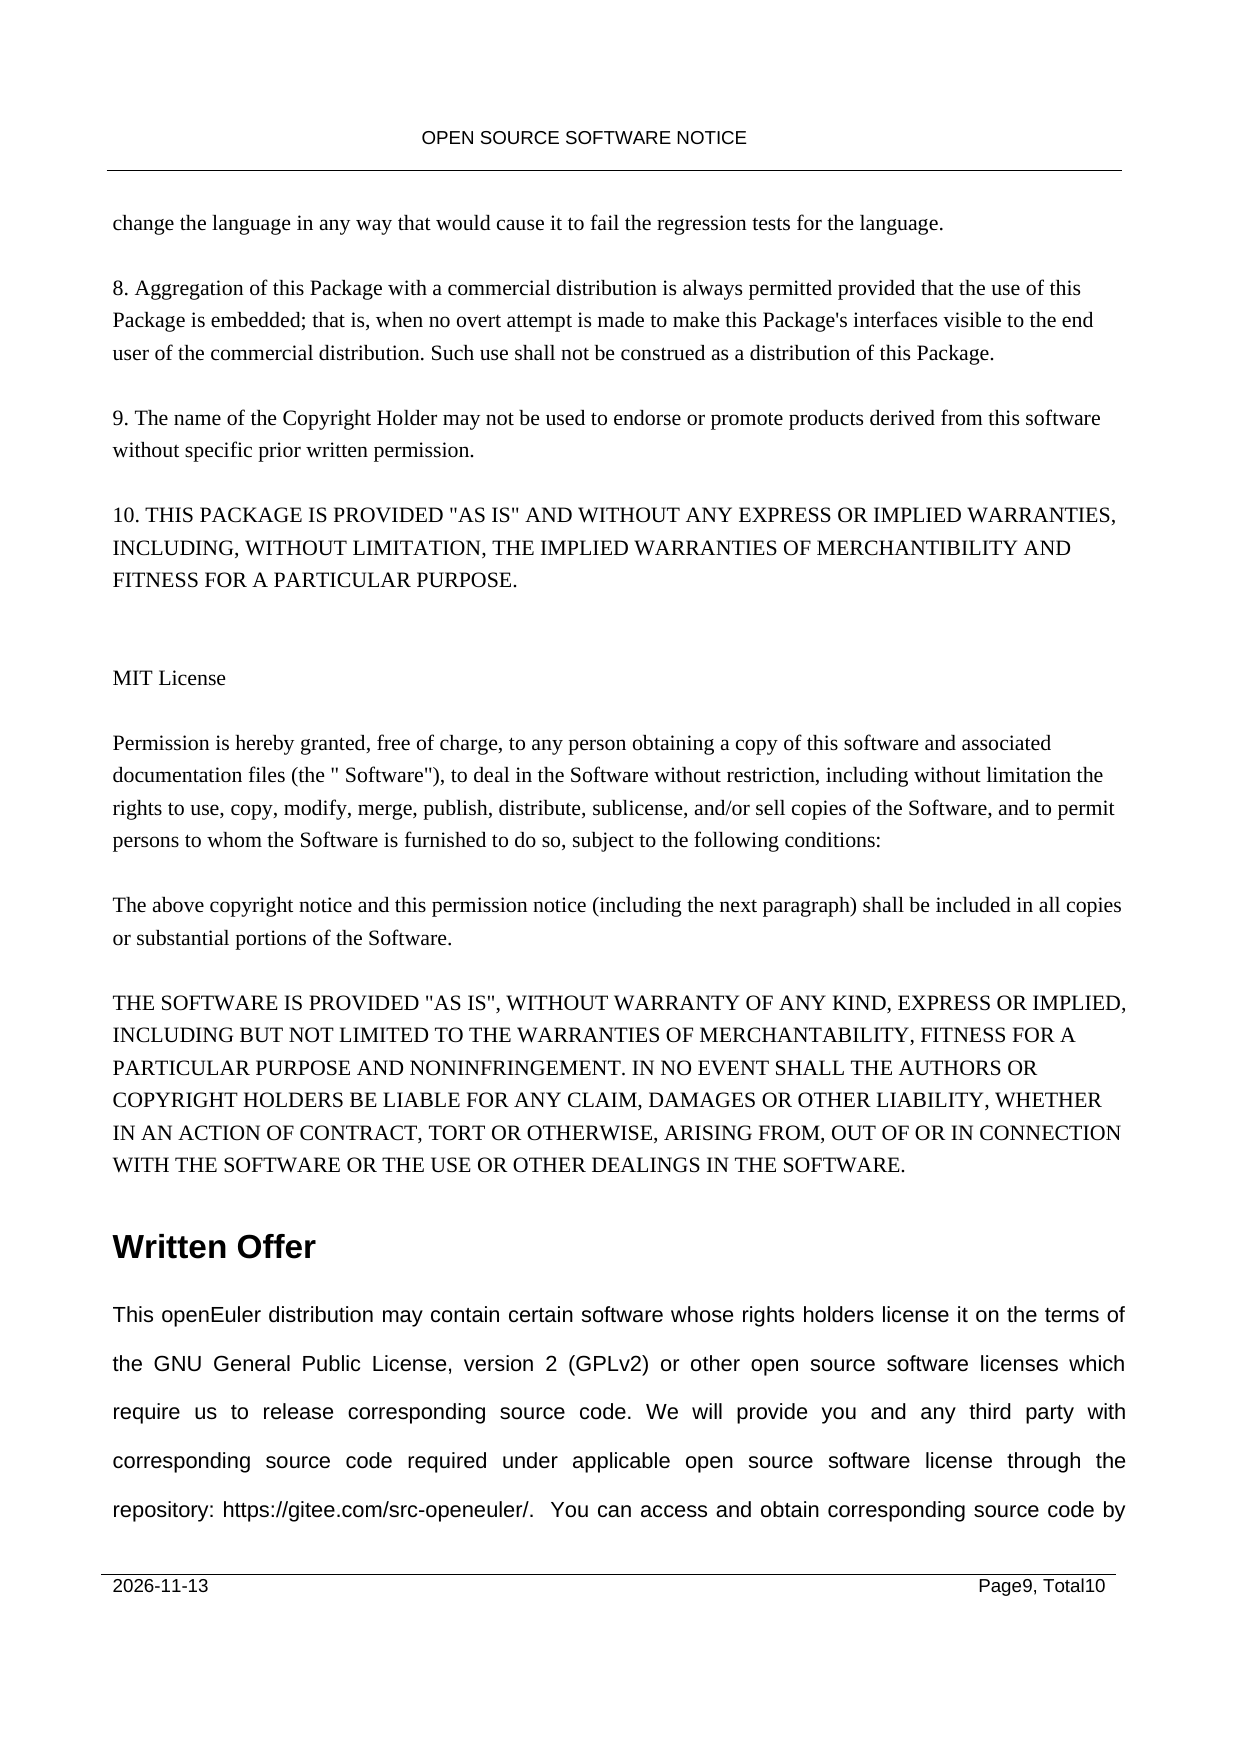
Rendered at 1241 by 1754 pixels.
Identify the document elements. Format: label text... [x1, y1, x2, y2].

text Written Offer [112, 1214, 1128, 1279]
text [112, 206, 1128, 1214]
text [112, 1298, 1128, 1526]
